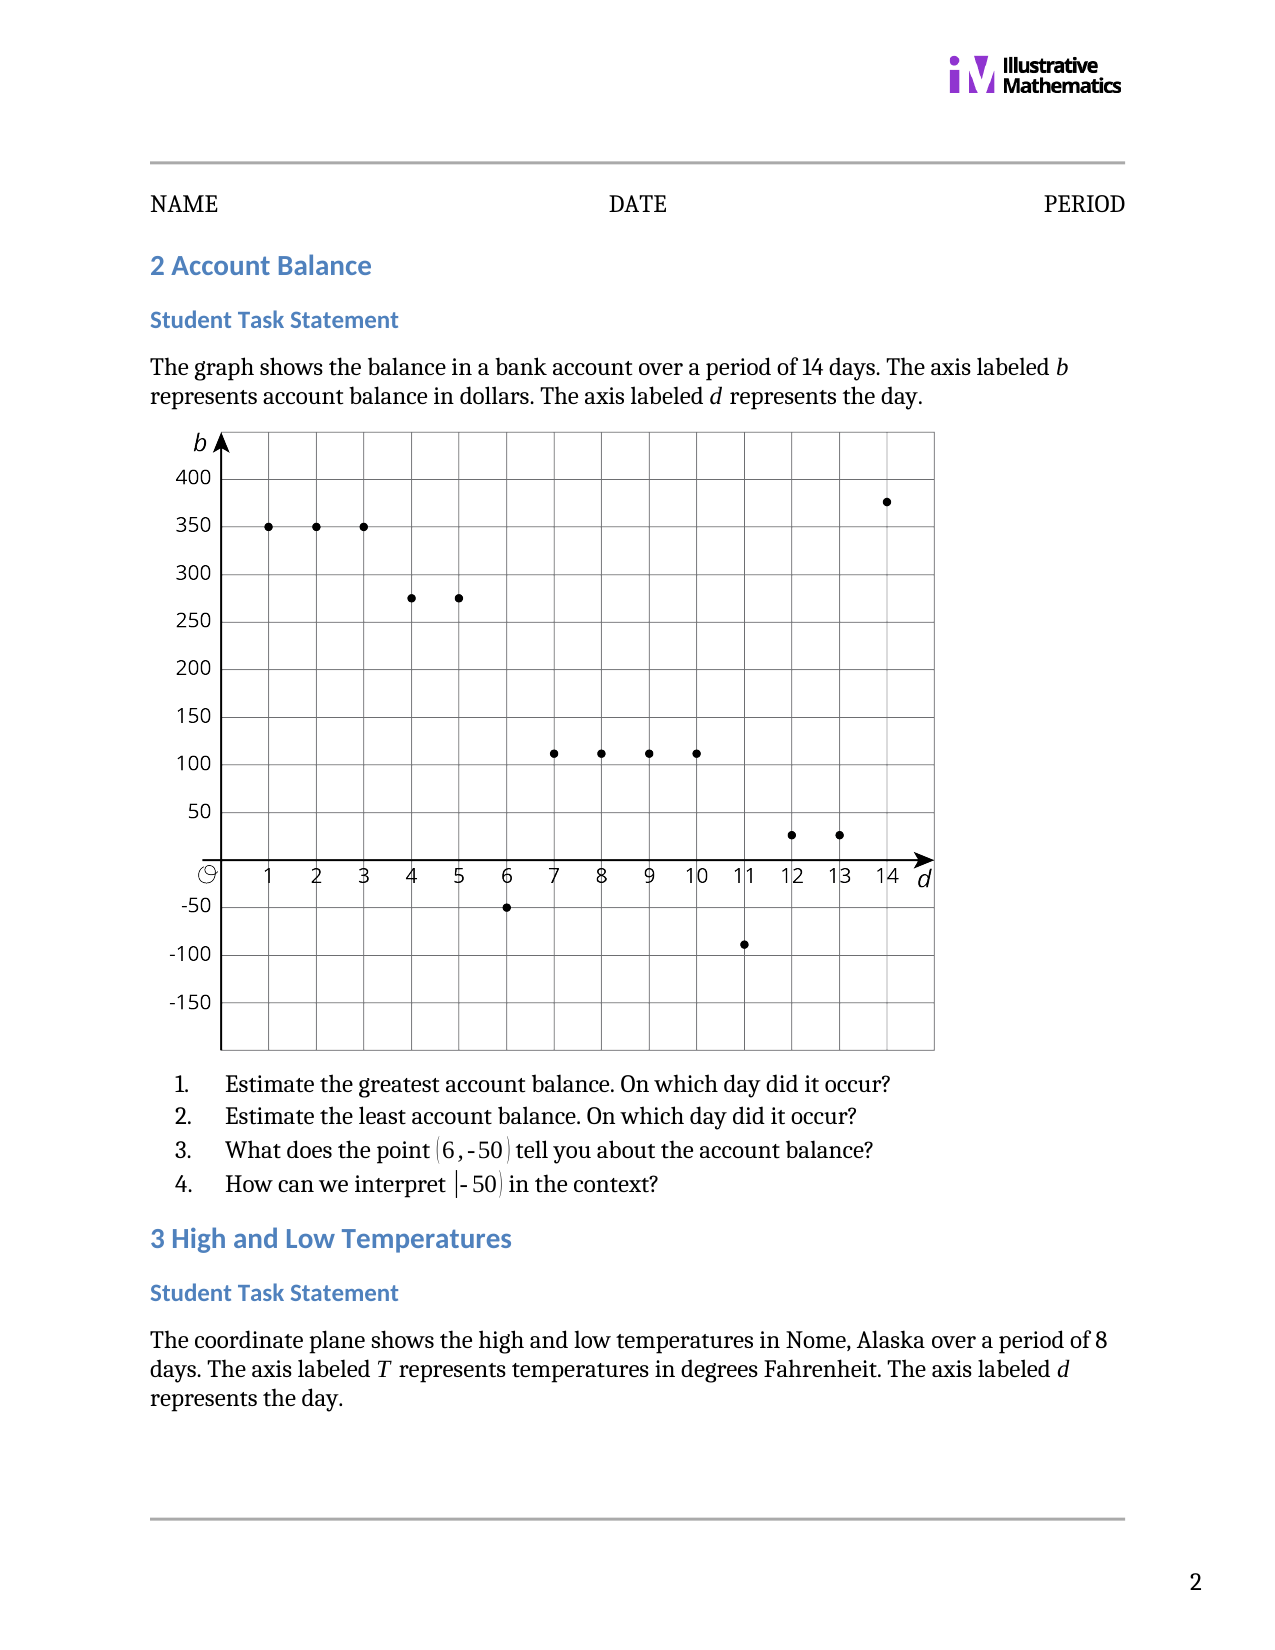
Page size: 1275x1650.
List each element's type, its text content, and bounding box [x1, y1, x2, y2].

list How can we interpret in the context? [175, 1169, 1125, 1200]
subtitle Student Task Statement [150, 1277, 1125, 1308]
subtitle 3 High and Low Temperatures [150, 1221, 1125, 1256]
subtitle Student Task Statement [150, 304, 1125, 334]
text The coordinate plane shows the high and low temperatures in Nome, Alaska over a period of 8 days. The axis labeled represents temperatures in degrees Fahrenheit. The axis labeled represents the day. [150, 1326, 1125, 1413]
list What does the point tell you about the account balance? [175, 1135, 1125, 1165]
subtitle 2 Account Balance [150, 247, 1125, 283]
text The graph shows the balance in a bank account over a period of 14 days. The axis labeled represents account balance in dollars. The axis labeled represents the day. [150, 353, 1125, 411]
list Estimate the greatest account balance. On which day did it occur? [175, 1070, 1125, 1098]
picture [168, 429, 935, 1051]
list Estimate the least account balance. On which day did it occur? [175, 1102, 1125, 1131]
picture [949, 55, 1121, 93]
